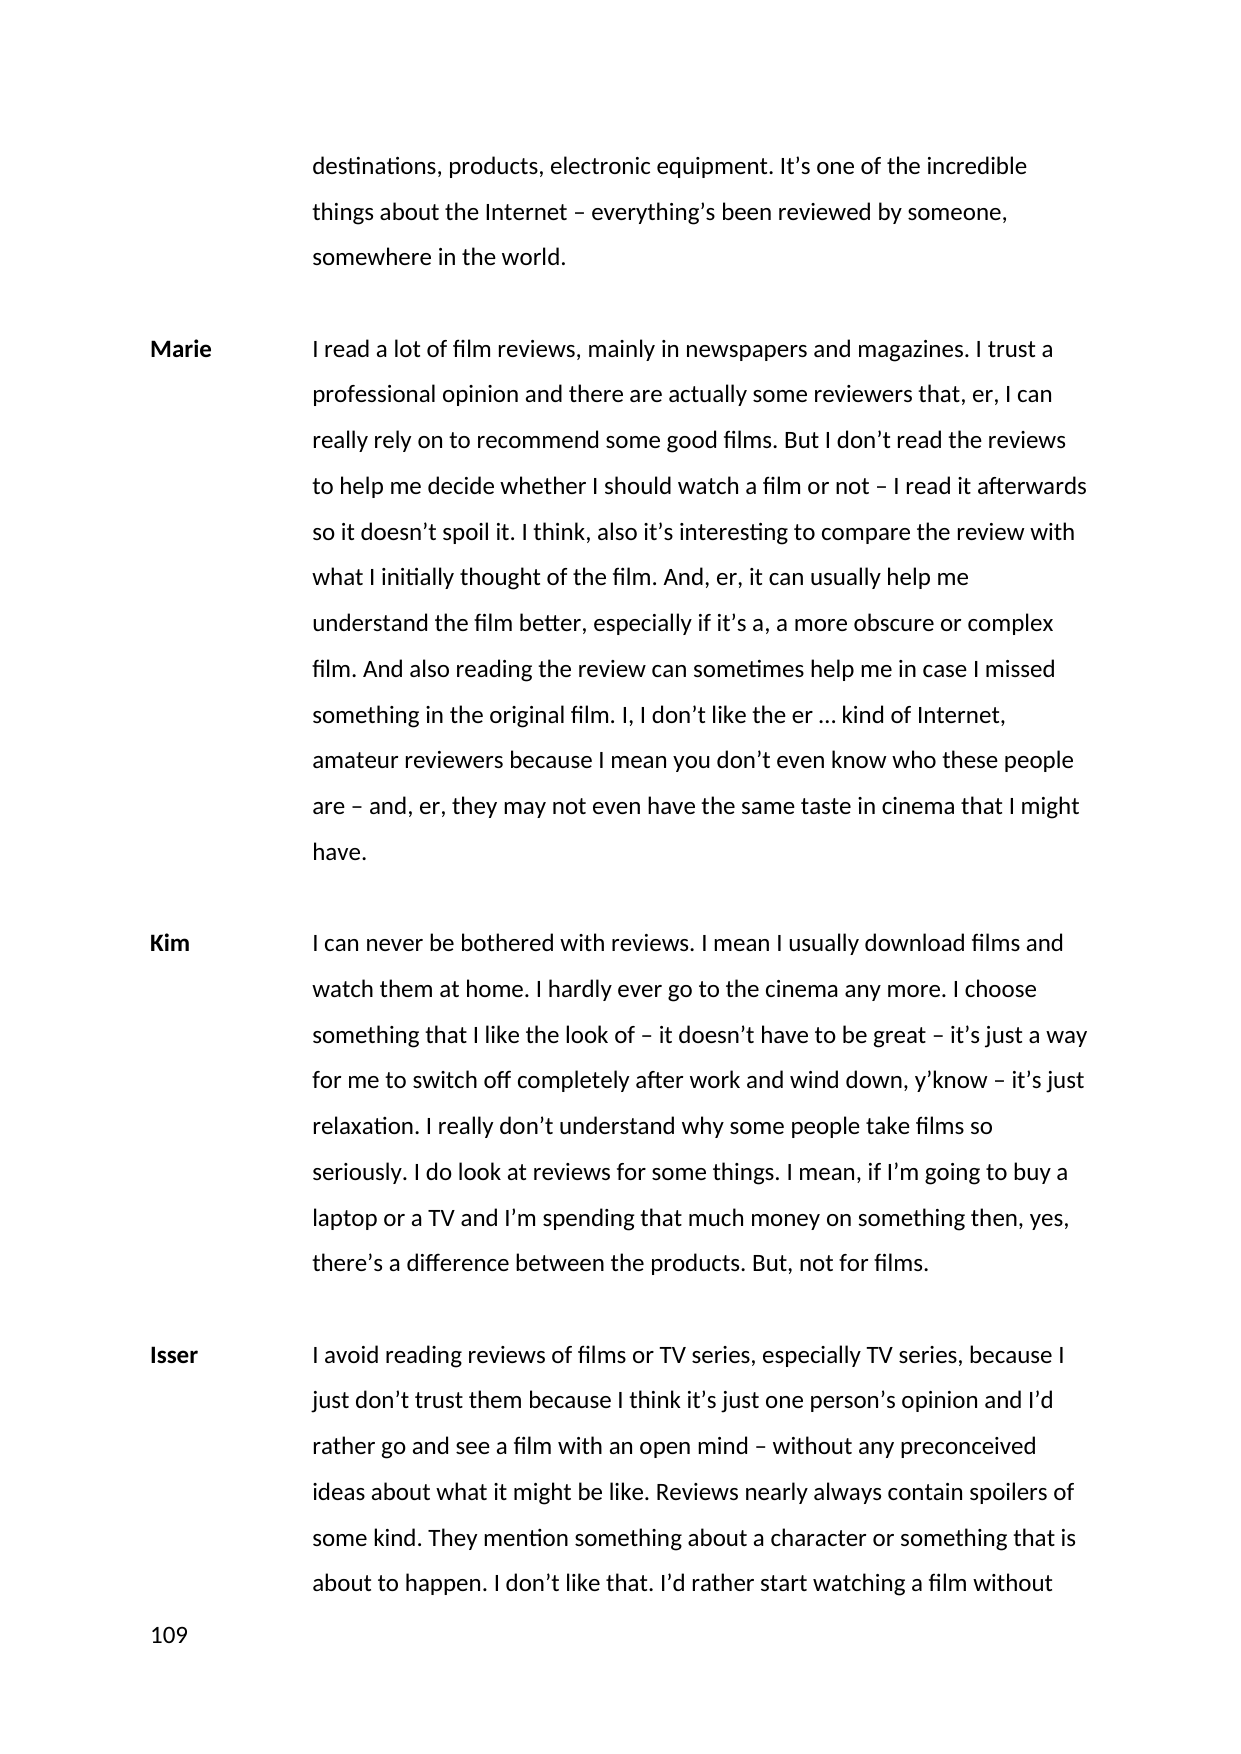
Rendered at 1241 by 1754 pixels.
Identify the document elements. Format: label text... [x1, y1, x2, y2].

text Marie I read a lot of film reviews, mainly in newspapers and magazines. I trust a professional opinion and there are actually some reviewers that, er, I can really rely on to recommend some good films. But I don’t read the reviews to help me decide whether I should watch a film or not – I read it afterwards so it doesn’t spoil it. I think, also it’s interesting to compare the review with what I initially thought of the film. And, er, it can usually help me understand the film better, especially if it’s a, a more obscure or complex film. And also reading the review can sometimes help me in case I missed something in the original film. I, I don’t like the er … kind of Internet, amateur reviewers because I mean you don’t even know who these people are – and, er, they may not even have the same taste in cinema that I might have. [150, 333, 1090, 866]
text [150, 1339, 1090, 1598]
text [150, 150, 1090, 272]
text Kim I can never be bothered with reviews. I mean I usually download films and watch them at home. I hardly ever go to the cinema any more. I choose something that I like the look of – it doesn’t have to be great – it’s just a way for me to switch off completely after work and wind down, y’know – it’s just relaxation. I really don’t understand why some people take films so seriously. I do look at reviews for some things. I mean, if I’m going to buy a laptop or a TV and I’m spending that much money on something then, yes, there’s a difference between the products. But, not for films. [150, 927, 1090, 1278]
